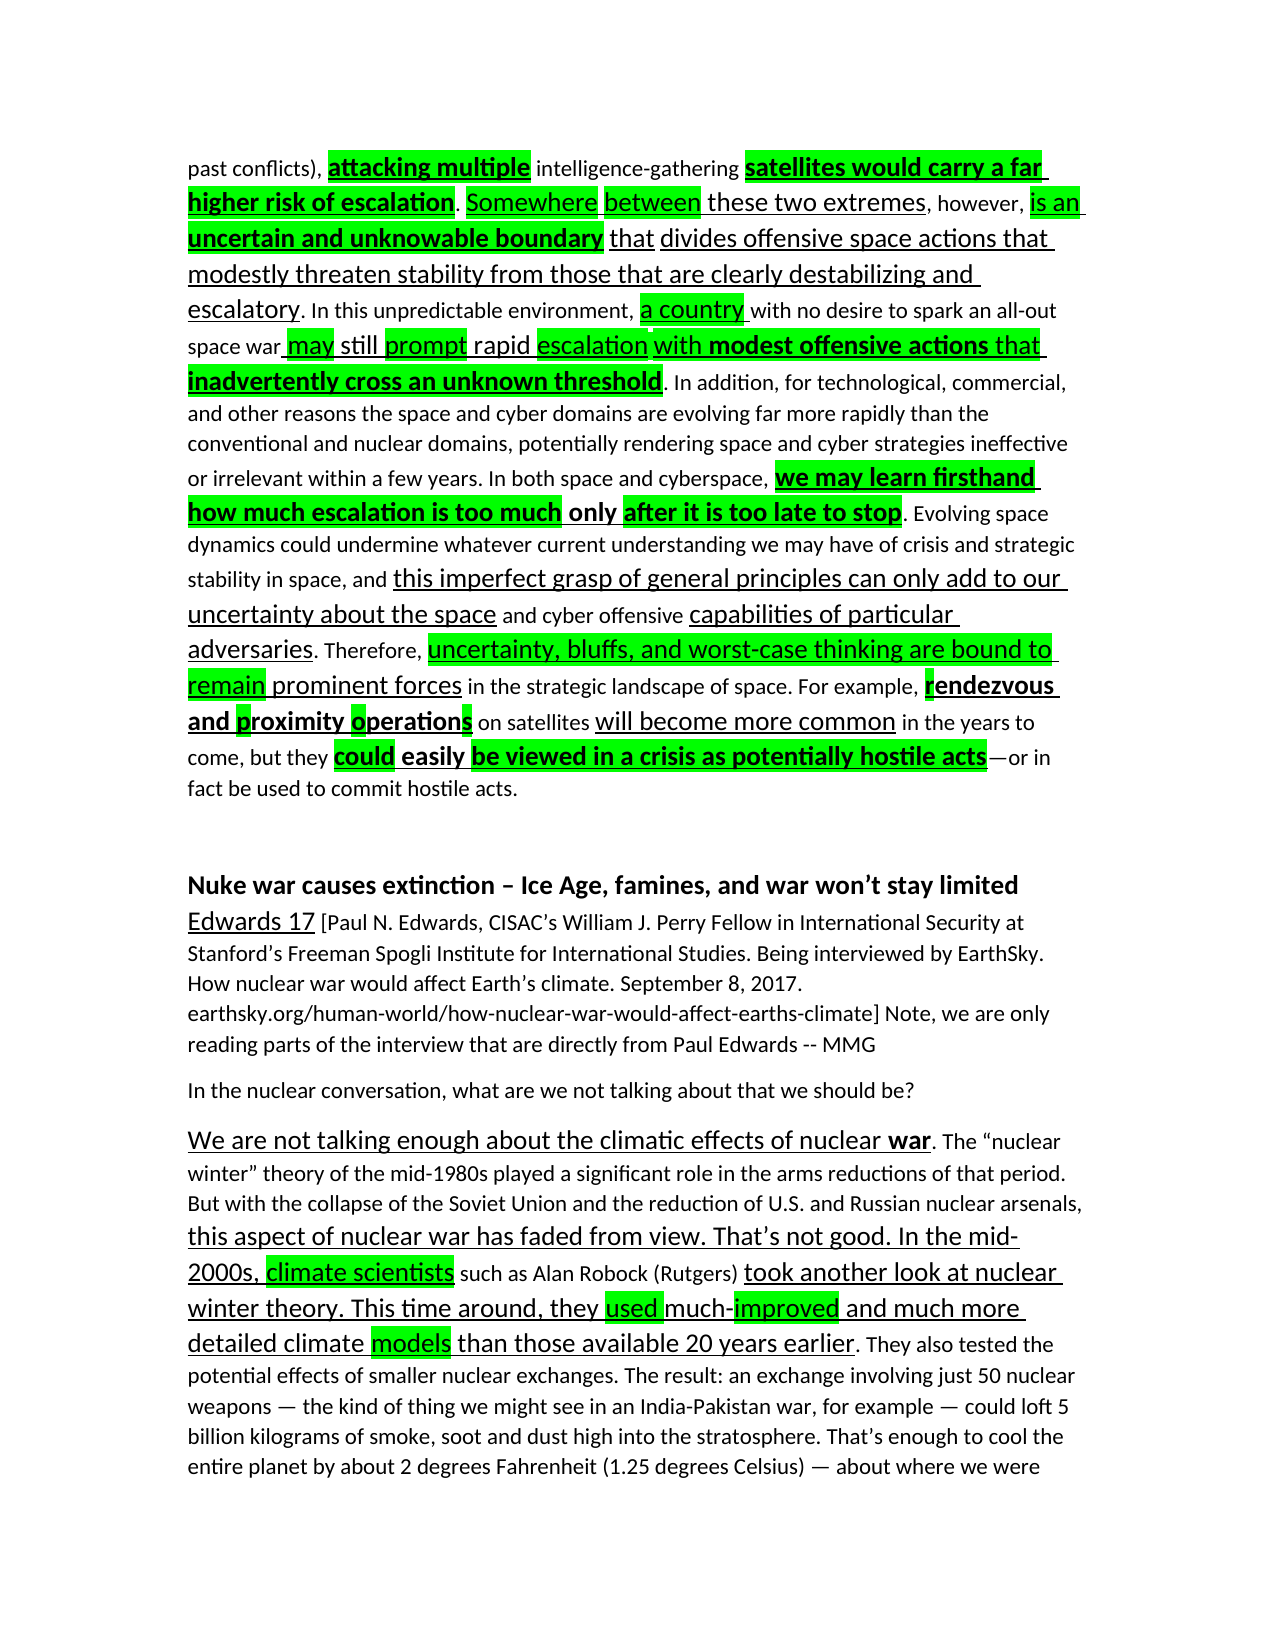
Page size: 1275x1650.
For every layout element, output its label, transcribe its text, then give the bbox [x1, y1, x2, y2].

subtitle Nuke war causes extinction – Ice Age, famines, and war won’t stay limited [187, 868, 1087, 901]
text Edwards 17 [Paul N. Edwards, CISAC’s William J. Perry Fellow in International Security at Stanford’s Freeman Spogli Institute for International Studies. Being interviewed by EarthSky. How nuclear war would affect Earth’s climate. September 8, 2017. earthsky.org/human-world/how-nuclear-war-would-affect-earths-climate] Note, we are only reading parts of the interview that are directly from Paul Edwards -- MMG [187, 904, 1087, 1058]
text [187, 1123, 1087, 1480]
text In the nuclear conversation, what are we not talking about that we should be? [187, 1077, 1087, 1105]
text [187, 150, 1087, 803]
